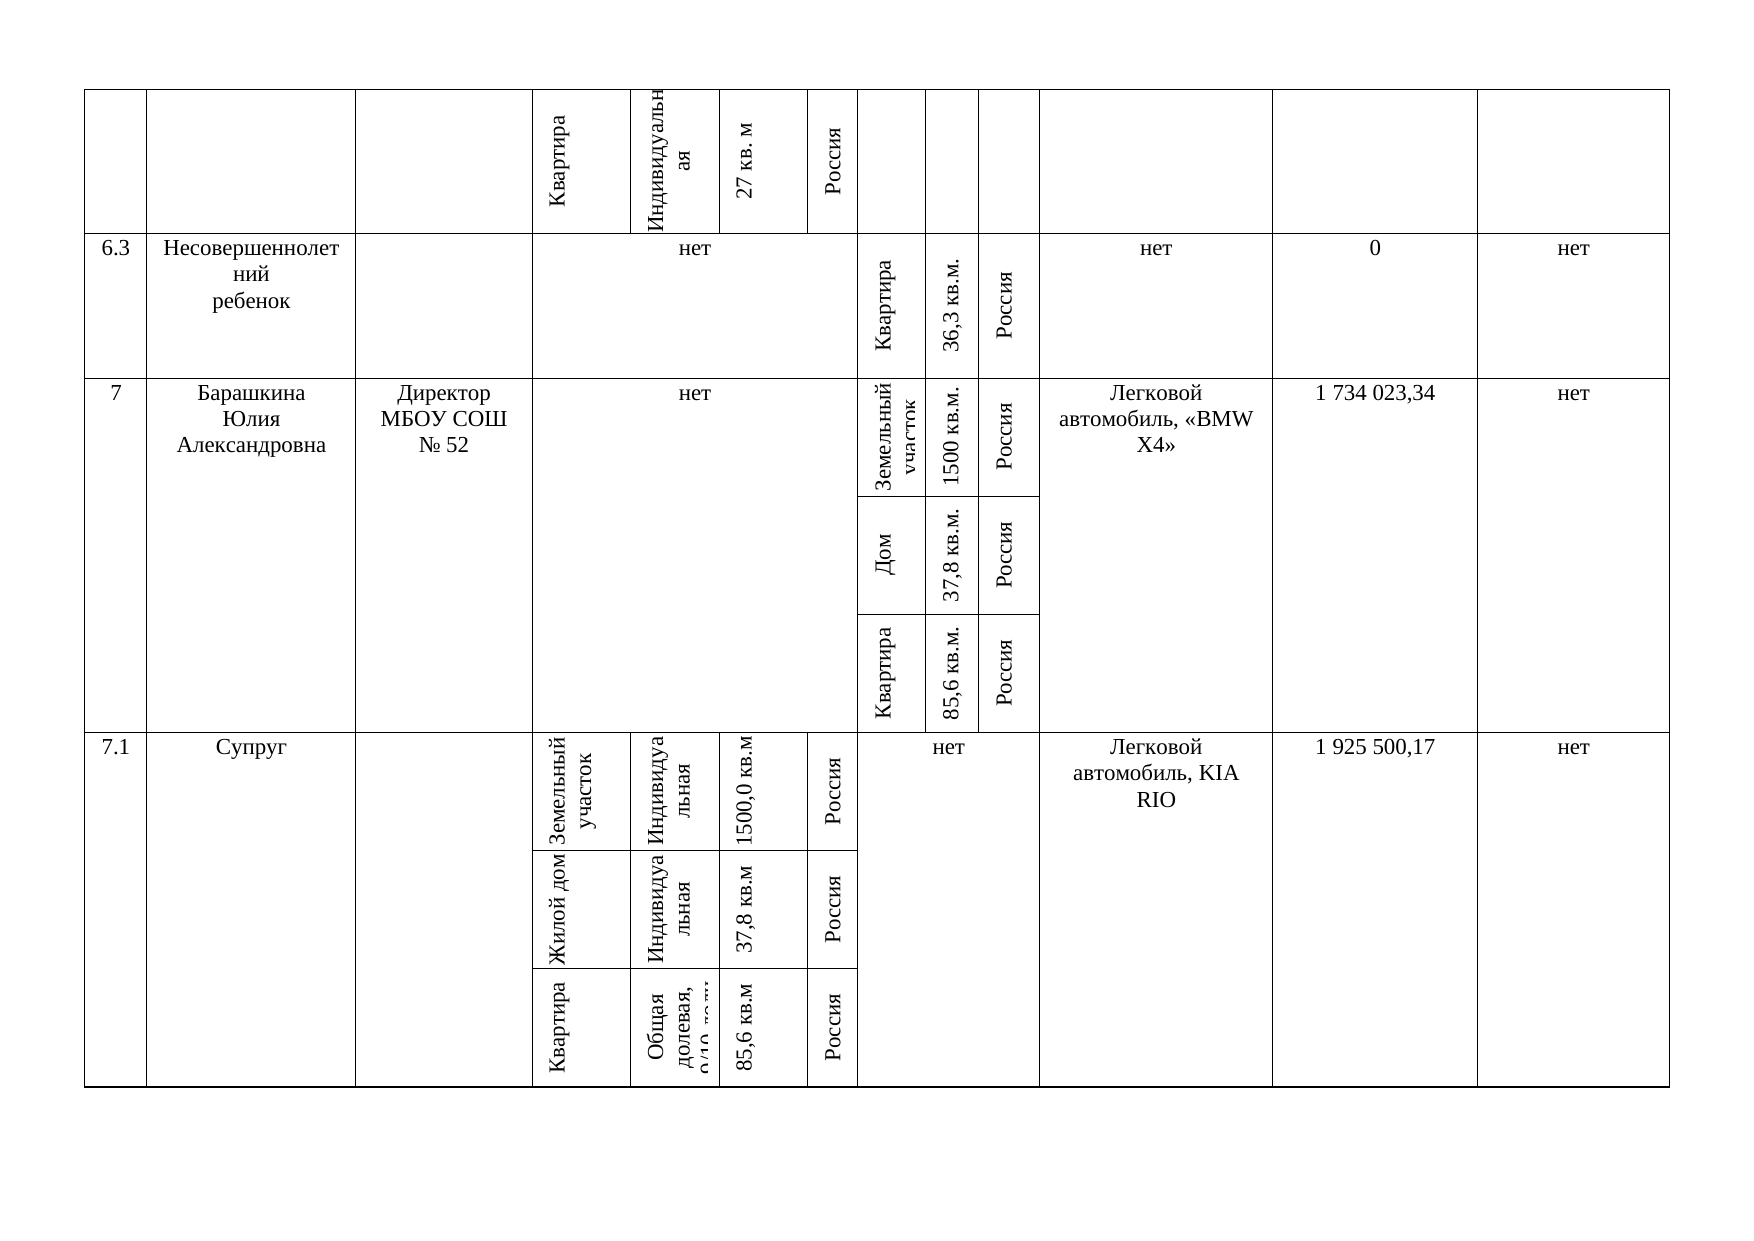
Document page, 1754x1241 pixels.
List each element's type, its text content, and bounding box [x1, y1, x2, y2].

table_cell Легковой автомобиль, «BMW X4» [1040, 379, 1272, 732]
table_cell Квартира [533, 90, 630, 233]
table_cell нет [533, 379, 857, 732]
table_cell Индивидуальная [631, 733, 719, 850]
table_cell 37,8 кв.м. [926, 497, 978, 614]
table_cell нет [858, 733, 1039, 1086]
table_cell Несовершеннолетний ребенок [147, 234, 355, 378]
table_cell Россия [808, 90, 857, 233]
table_cell 7.1 [85, 733, 146, 1086]
table_cell Россия [979, 234, 1039, 378]
table_cell 36,3 кв.м. [926, 234, 978, 378]
table_cell 85,6 кв.м [720, 969, 807, 1086]
table_cell Жилой дом [533, 851, 630, 968]
table_cell Барашкина Юлия Александровна [147, 379, 355, 732]
table_cell нет [1040, 234, 1272, 378]
table_cell Россия [808, 733, 857, 850]
table_cell нет [533, 234, 857, 378]
table_cell 1 925 500,17 [1273, 733, 1477, 1086]
table_cell 1500 кв.м. [926, 379, 978, 496]
table_cell нет [1478, 379, 1669, 732]
table_cell Квартира [858, 615, 925, 732]
table_cell Квартира [533, 969, 630, 1086]
table_cell Россия [979, 379, 1039, 496]
table_cell Директор МБОУ СОШ № 52 [356, 379, 532, 732]
table_cell нет [1478, 733, 1669, 1086]
table_cell нет [1478, 234, 1669, 378]
table_cell Индивидуальная [631, 851, 719, 968]
table_cell Дом [858, 497, 925, 614]
table_cell 0 [1273, 234, 1477, 378]
table_cell 85,6 кв.м. [926, 615, 978, 732]
table_cell 6.3 [85, 234, 146, 378]
table_cell Супруг [147, 733, 355, 1086]
table_cell Квартира [858, 234, 925, 378]
table_cell Россия [808, 851, 857, 968]
table_cell [356, 234, 532, 378]
table_cell Земельный участок [858, 379, 925, 496]
table_cell 7 [85, 379, 146, 732]
table_cell [356, 733, 532, 1086]
table_cell Россия [979, 615, 1039, 732]
table_cell Общая долевая, 9/10 доли [631, 969, 719, 1086]
table_cell 27 кв. м [720, 90, 807, 233]
table_cell Россия [979, 497, 1039, 614]
table_cell 1 734 023,34 [1273, 379, 1477, 732]
table_cell Индивидуальная [631, 90, 719, 233]
table_cell 37,8 кв.м [720, 851, 807, 968]
table_cell Земельный участок [533, 733, 630, 850]
table_cell Россия [808, 969, 857, 1086]
table_cell Легковой автомобиль, KIA RIO [1040, 733, 1272, 1086]
table_cell 1500,0 кв.м [720, 733, 807, 850]
